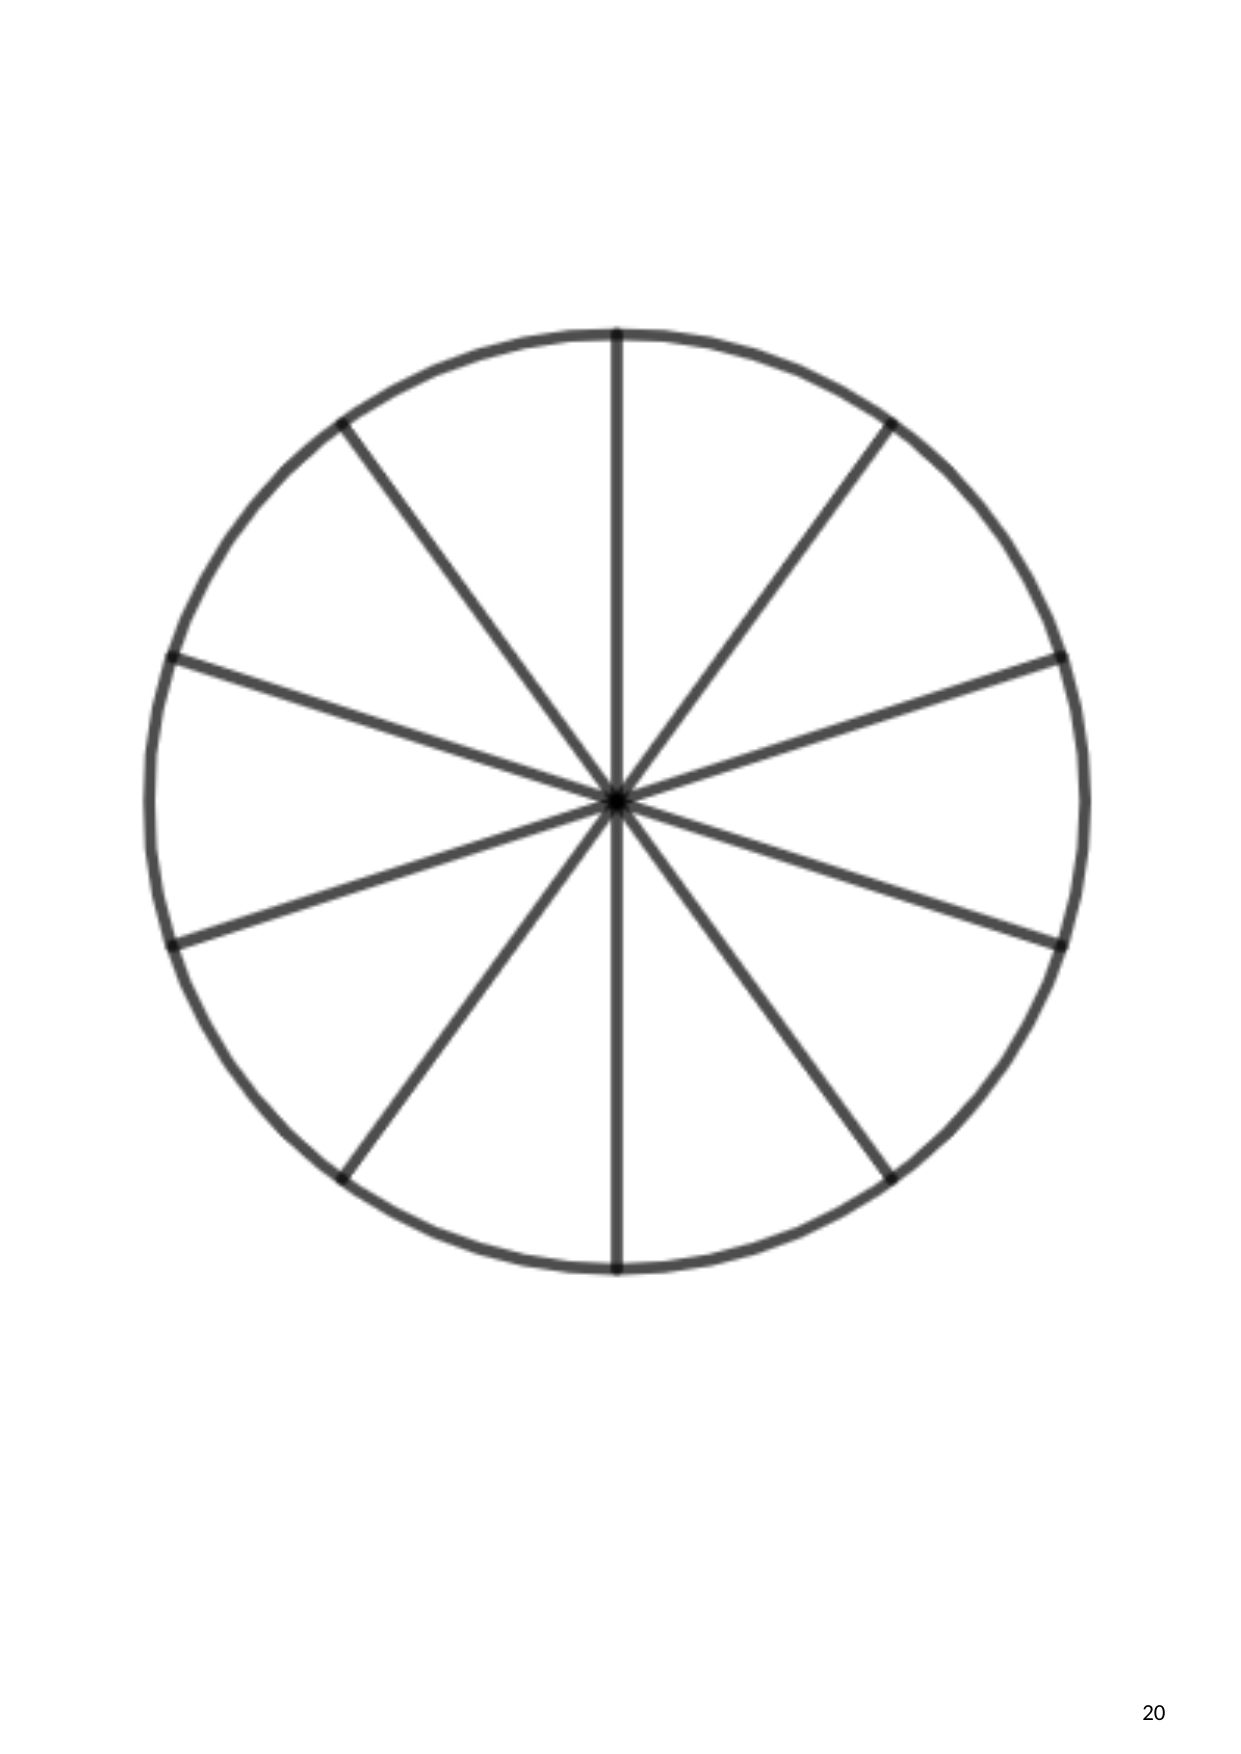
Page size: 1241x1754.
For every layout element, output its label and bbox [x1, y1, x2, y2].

picture [125, 321, 1114, 1306]
table_cell [75, 75, 1164, 1551]
